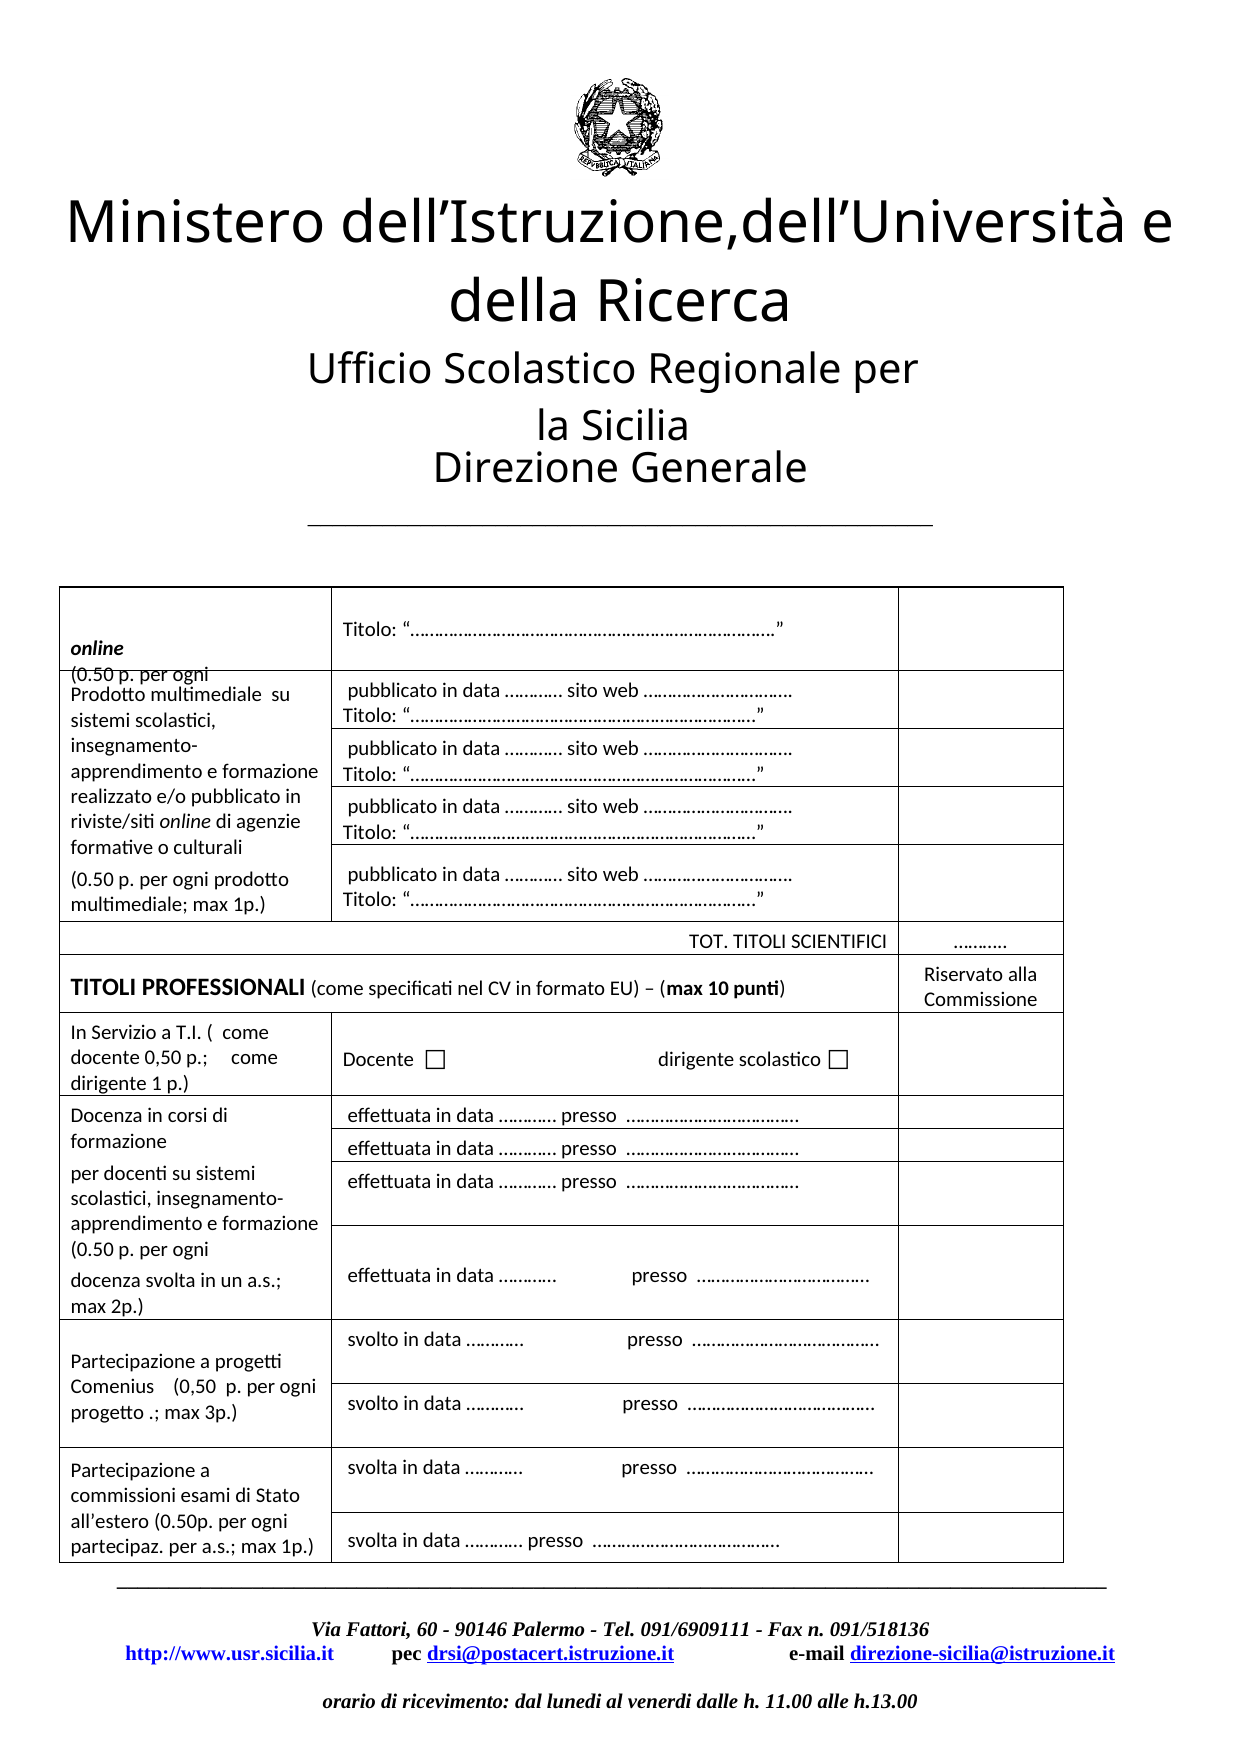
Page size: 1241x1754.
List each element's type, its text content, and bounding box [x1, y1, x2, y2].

table_cell [899, 671, 1063, 728]
table_cell svolto in data ………… presso ………………………………… [332, 1320, 898, 1383]
table_cell [899, 1013, 1063, 1095]
table_cell Docenza in corsi di formazione per docenti su sistemi scolastici, insegnamento-apprendimento e formazione (0.50 p. per ogni docenza svolta in un a.s.; max 2p.) [60, 1096, 331, 1318]
table_cell svolta in data ………… presso ………………………………… [332, 1448, 898, 1512]
table_cell effettuata in data ………… presso ……………………………… [332, 1096, 898, 1128]
table_cell [899, 1384, 1063, 1447]
table_cell Partecipazione a progetti Comenius (0,50 p. per ogni progetto .; max 3p.) [60, 1320, 331, 1447]
table_cell pubblicato in data ………… sito web …………………………. Titolo: “………………………………………………………………” [332, 729, 898, 786]
table_cell effettuata in data ………… presso ……………………………… [332, 1129, 898, 1161]
table_cell pubblicato in data ………… sito web …………………………. Titolo: “………………………………………………………………” [332, 845, 898, 921]
table_cell ……….. [899, 922, 1063, 954]
table_cell pubblicato in data ………… sito web …………………………. Titolo: “………………………………………………………………” [332, 671, 898, 728]
table_cell pubblicato in data ………… da casa editrice ……………………… Titolo: “………………………………………………………………….” [332, 588, 898, 670]
table_cell effettuata in data ………… presso ……………………………… [332, 1226, 898, 1318]
table_cell [899, 729, 1063, 786]
table_cell svolto in data ………… presso ………………………………… [332, 1384, 898, 1447]
table_cell [899, 1096, 1063, 1128]
table_cell TOT. TITOLI SCIENTIFICI [60, 922, 898, 954]
table_cell Docente □ dirigente scolastico □ [332, 1013, 898, 1095]
table_cell [899, 845, 1063, 921]
table_cell [899, 787, 1063, 844]
table_cell [899, 1162, 1063, 1225]
table_cell TITOLI PROFESSIONALI (come specificati nel CV in formato EU) – (max 10 punti) [60, 955, 898, 1012]
table_cell svolta in data ………… presso ………………………………… [332, 1513, 898, 1562]
table_cell [899, 1129, 1063, 1161]
table_cell effettuata in data ………… presso ……………………………… [332, 1162, 898, 1225]
table_cell [899, 1513, 1063, 1562]
table_cell [899, 1320, 1063, 1383]
table_cell Partecipazione a commissioni esami di Stato all’estero (0.50p. per ogni partecipaz. per a.s.; max 1p.) [60, 1448, 331, 1562]
table_cell Prodotto multimediale su sistemi scolastici, insegnamento-apprendimento e formazione realizzato e/o pubblicato in riviste/siti online di agenzie formative o culturali (0.50 p. per ogni prodotto multimediale; max 1p.) [60, 671, 331, 921]
table_cell [899, 588, 1063, 670]
table_cell Riservato alla Commissione [899, 955, 1063, 1012]
table_cell In Servizio a T.I. ( come docente 0,50 p.; come dirigente 1 p.) [60, 1013, 331, 1095]
table_cell pubblicato in data ………… sito web …………………………. Titolo: “………………………………………………………………” [332, 787, 898, 844]
table_cell [899, 1448, 1063, 1512]
picture [571, 75, 670, 180]
table_cell [899, 1226, 1063, 1318]
